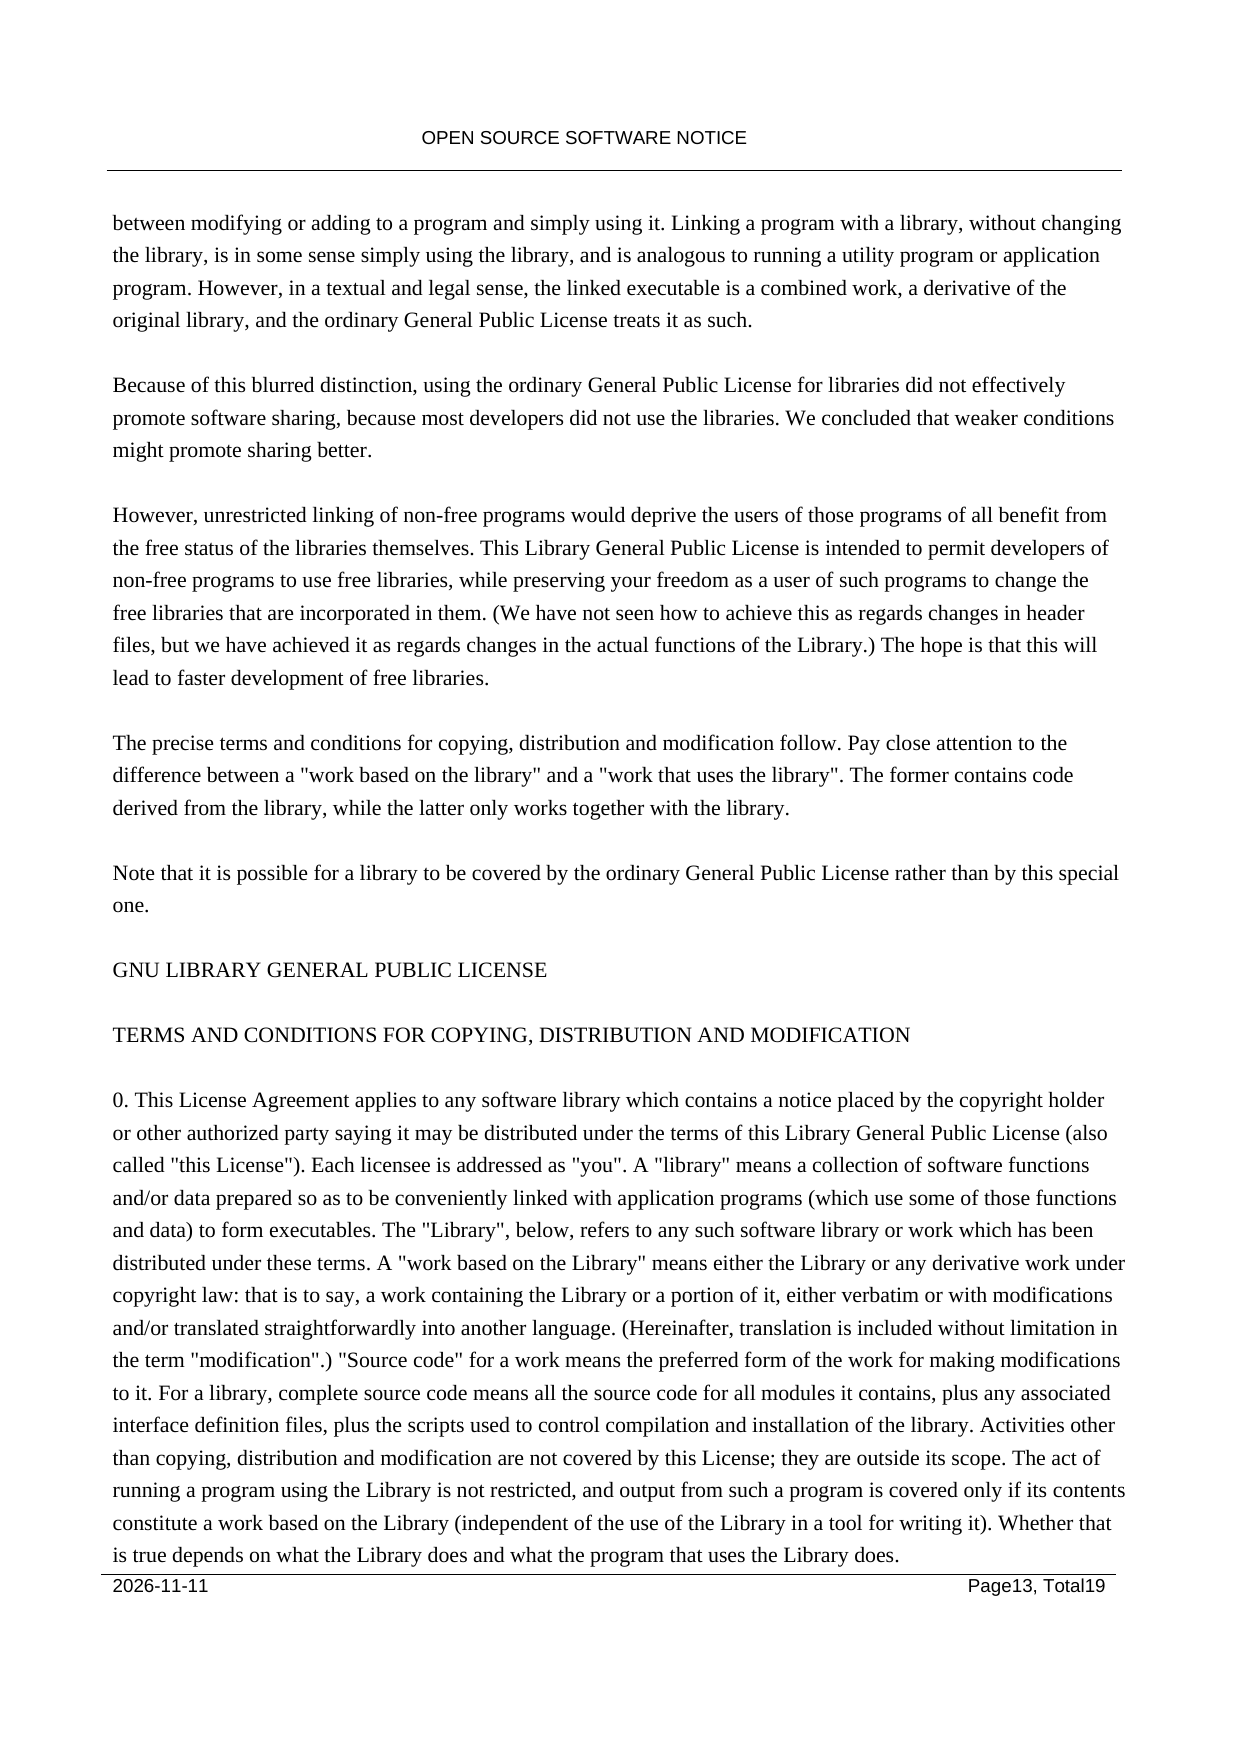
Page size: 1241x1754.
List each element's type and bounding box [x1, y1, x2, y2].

text [112, 206, 1128, 1571]
